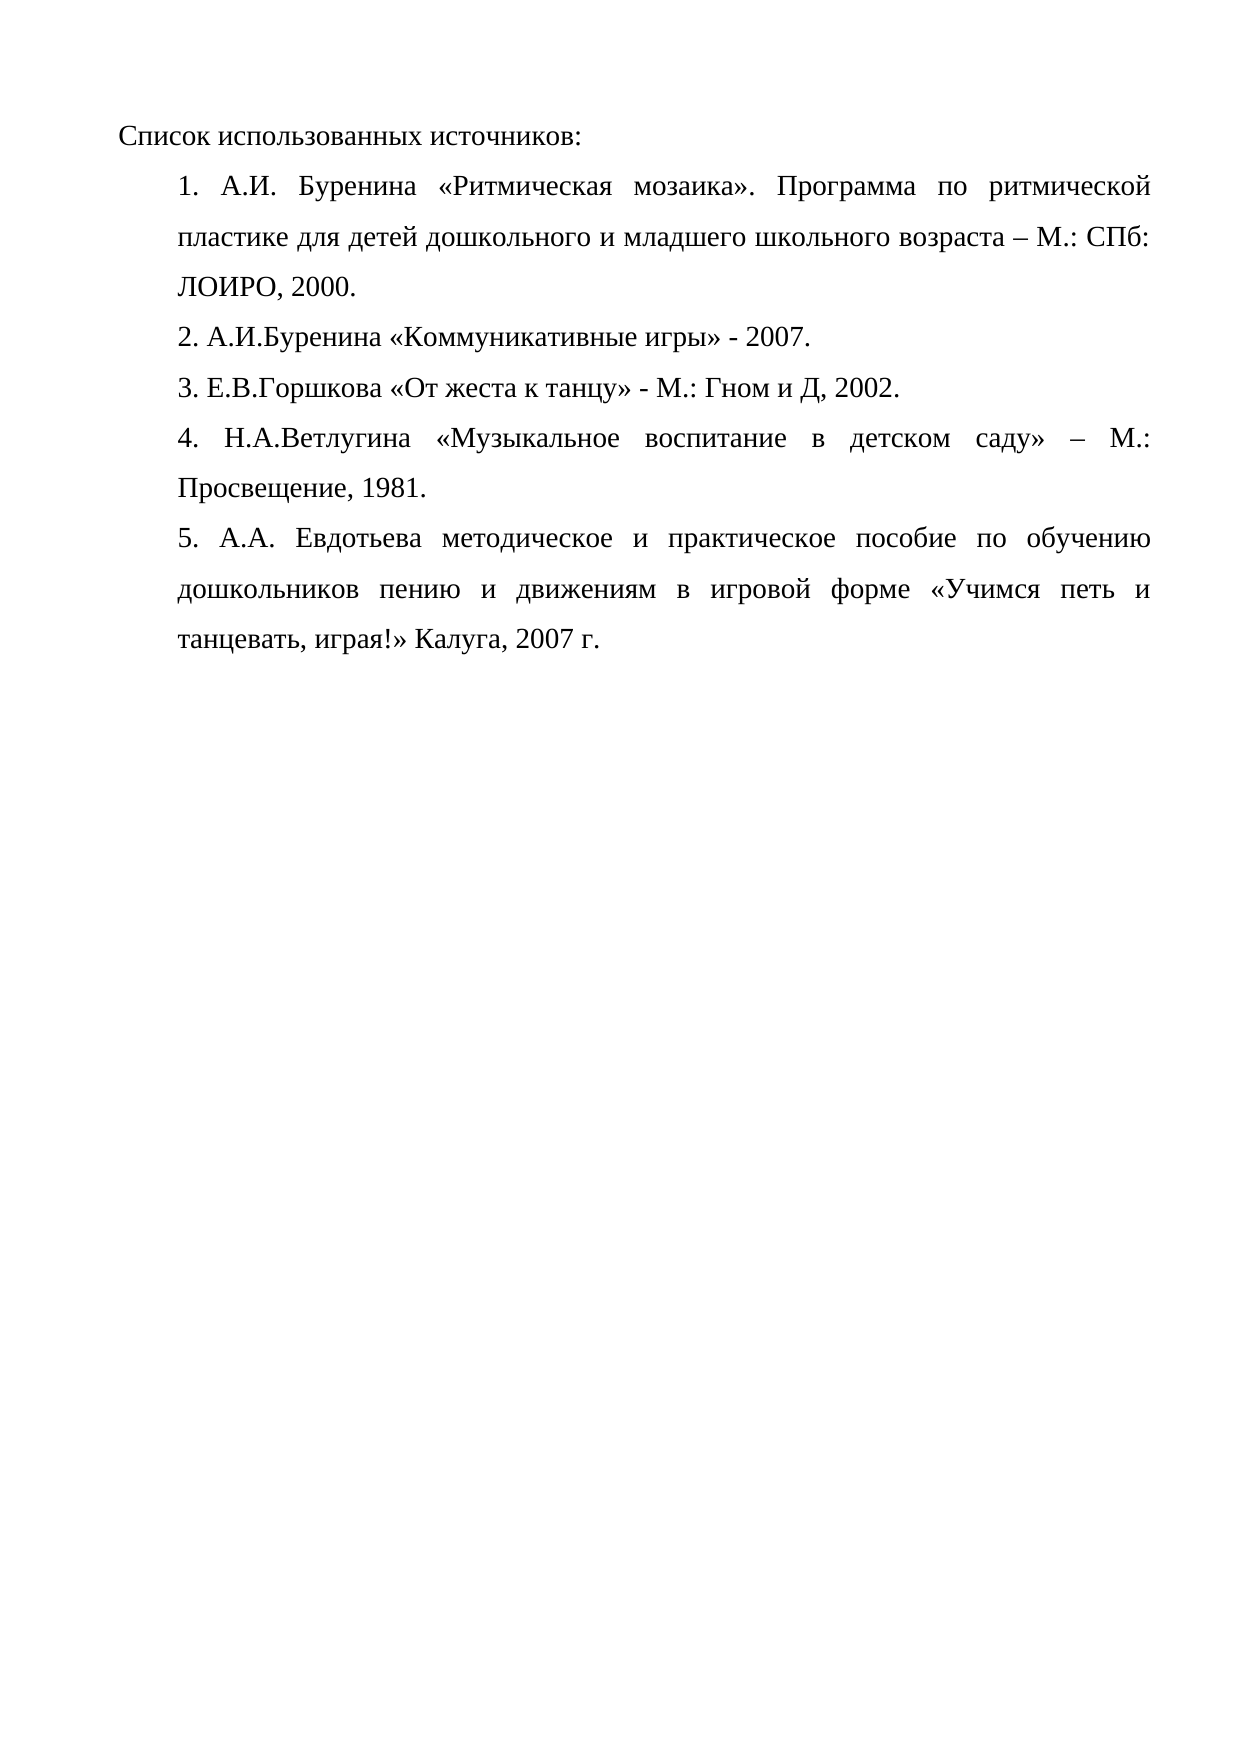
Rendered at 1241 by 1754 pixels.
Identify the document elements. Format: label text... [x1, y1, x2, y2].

text 2. А.И.Буренина «Коммуникативные игры» - 2007. [177, 319, 1152, 353]
text 4. Н.А.Ветлугина «Музыкальное воспитание в детском саду» – М.: Просвещение, 1981. [177, 420, 1152, 504]
text Список использованных источников: [118, 118, 1122, 152]
text 3. Е.В.Горшкова «От жеста к танцу» - М.: Гном и Д, 2002. [177, 370, 1152, 403]
text 5. А.А. Евдотьева методическое и практическое пособие по обучению дошкольников пению и движениям в игровой форме «Учимся петь и танцевать, играя!» Калуга, 2007 г. [177, 521, 1152, 655]
text 1. А.И. Буренина «Ритмическая мозаика». Программа по ритмической пластике для детей дошкольного и младшего школьного возраста – М.: СПб: ЛОИРО, 2000. [177, 168, 1152, 303]
